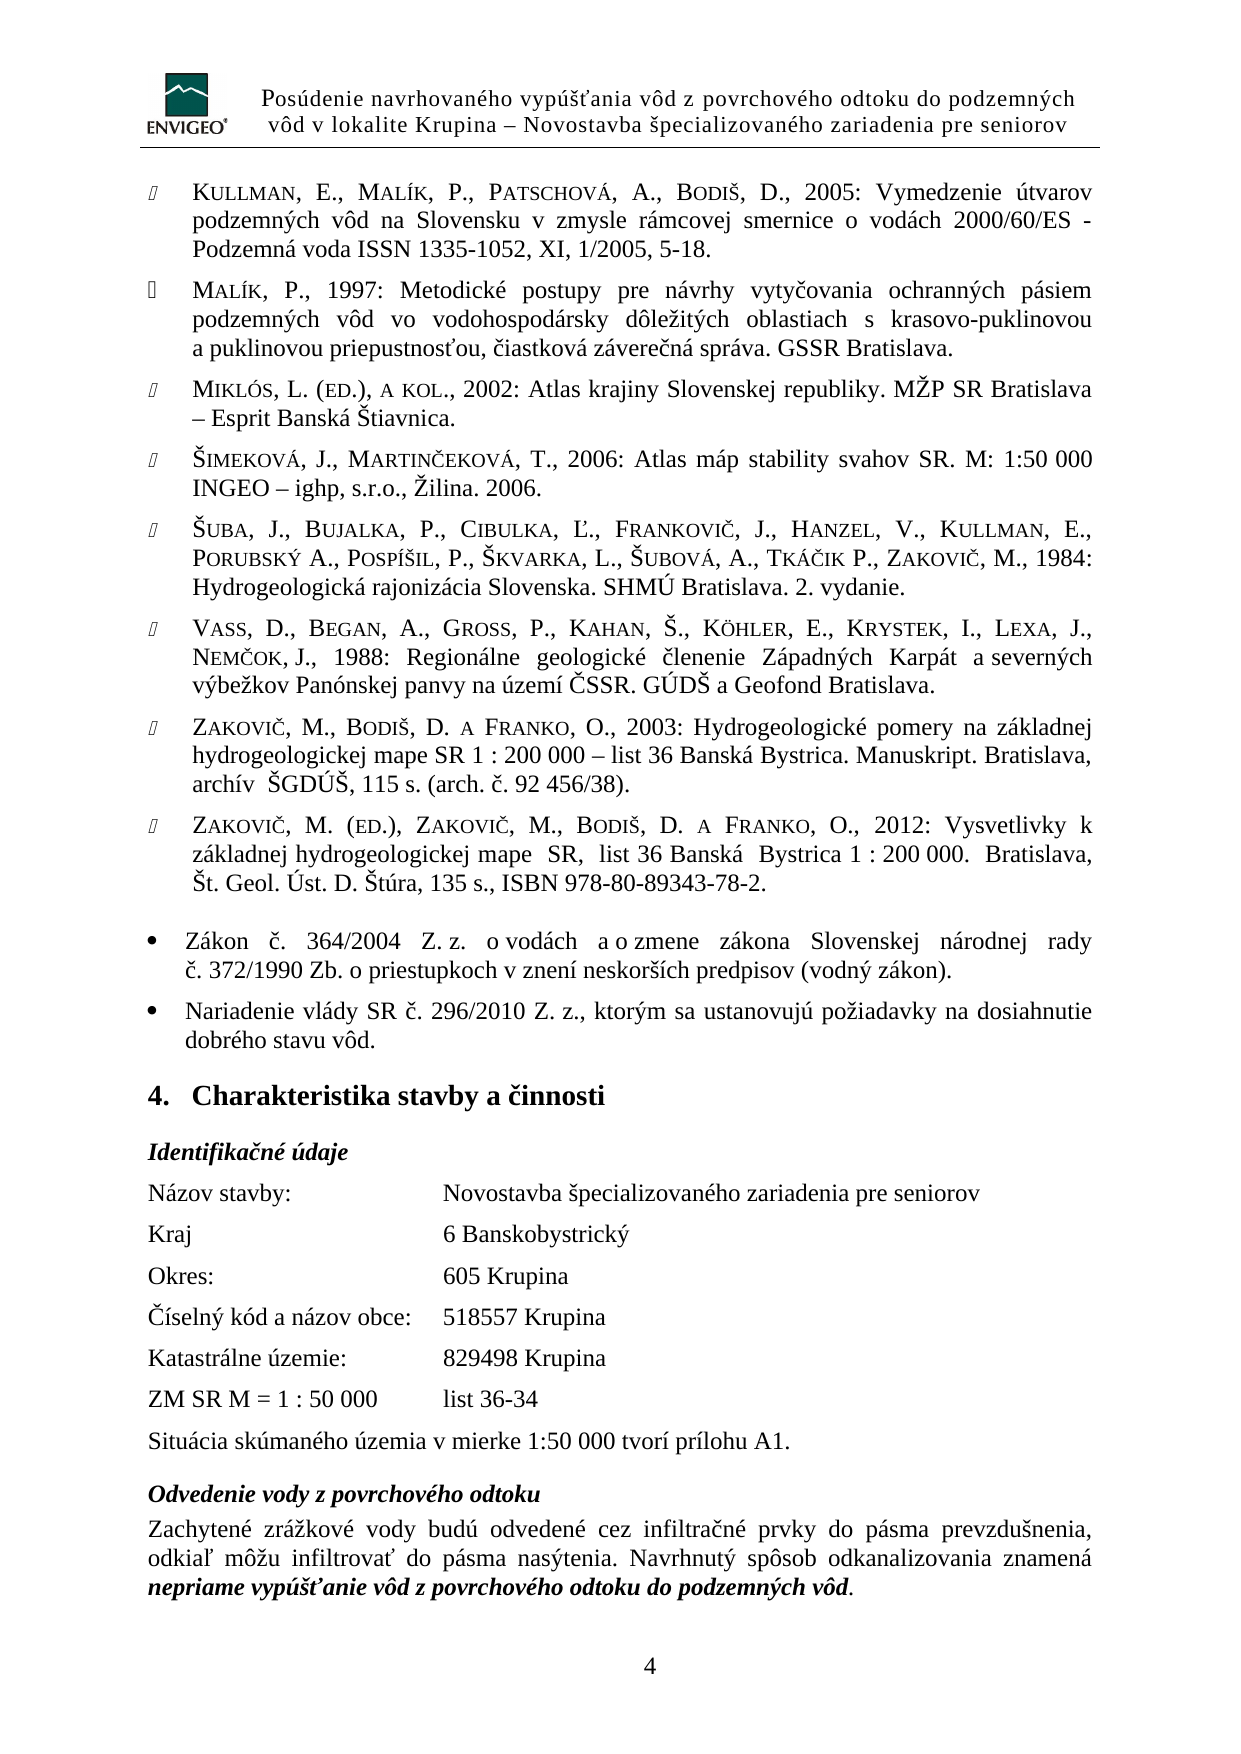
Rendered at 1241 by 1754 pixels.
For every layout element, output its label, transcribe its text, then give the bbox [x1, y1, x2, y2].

text Katastrálne územie: 829498 Krupina [148, 1343, 1093, 1372]
text Zachytené zrážkové vody budú odvedené cez infiltračné prvky do pásma prevzdušnenia, odkiaľ môžu infiltrovať do pásma nasýtenia. Navrhnutý spôsob odkanalizovania znamená nepriame vypúšťanie vôd z povrchového odtoku do podzemných vôd. [148, 1514, 1093, 1601]
list Malík, P., 1997: Metodické postupy pre návrhy vytyčovania ochranných pásiem podzemných vôd vo vodohospodársky dôležitých oblastiach s krasovo-puklinovou a puklinovou priepustnosťou, čiastková záverečná správa. GSSR Bratislava. [148, 276, 1093, 362]
text Názov stavby: Novostavba špecializovaného zariadenia pre seniorov [148, 1178, 1093, 1207]
text Kraj 6 Banskobystrický [148, 1219, 1093, 1248]
text Okres: 605 Krupina [148, 1261, 1093, 1289]
picture [147, 73, 228, 134]
subtitle Identifikačné údaje [148, 1137, 1093, 1166]
subtitle Odvedenie vody z povrchového odtoku [148, 1479, 1093, 1508]
list Miklós, L. (ed.), a kol., 2002: Atlas krajiny Slovenskej republiky. MŽP SR Bratislava – Esprit Banská Štiavnica. [148, 374, 1093, 432]
list Zakovič, M. (ed.), Zakovič, M., Bodiš, D. a Franko, O., 2012: Vysvetlivky k základnej hydrogeologickej mape SR, list 36 Banská Bystrica 1 : 200 000. Bratislava, Št. Geol. Úst. D. Štúra, 135 s., ISBN 978-80-89343-78-2. [148, 811, 1093, 897]
list Šimeková, J., Martinčeková, T., 2006: Atlas máp stability svahov SR. M: 1:50 000 INGEO – ighp, s.r.o., Žilina. 2006. [148, 444, 1093, 502]
list Zákon č. 364/2004 Z. z. o vodách a o zmene zákona Slovenskej národnej rady č. 372/1990 Zb. o priestupkoch v znení neskorších predpisov (vodný zákon). [148, 926, 1093, 983]
list Zakovič, M., Bodiš, D. a Franko, O., 2003: Hydrogeologické pomery na základnej hydrogeologickej mape SR 1 : 200 000 – list 36 Banská Bystrica. Manuskript. Bratislava, archív ŠGDÚŠ, 115 s. (arch. č. 92 456/38). [148, 712, 1093, 798]
text Situácia skúmaného územia v mierke 1:50 000 tvorí prílohu A1. [148, 1426, 1093, 1454]
text Číselný kód a názov obce: 518557 Krupina [148, 1302, 1093, 1331]
text ZM SR M = 1 : 50 000 list 36-34 [148, 1384, 1093, 1413]
list Nariadenie vlády SR č. 296/2010 Z. z., ktorým sa ustanovujú požiadavky na dosiahnutie dobrého stavu vôd. [148, 996, 1093, 1053]
list Šuba, J., Bujalka, P., Cibulka, Ľ., Frankovič, J., Hanzel, V., Kullman, E., Porubský A., Pospíšil, P., Škvarka, L., Šubová, A., Tkáčik P., Zakovič, M., 1984: Hydrogeologická rajonizácia Slovenska. SHMÚ Bratislava. 2. vydanie. [148, 514, 1093, 601]
list Kullman, E., Malík, P., Patschová, A., Bodiš, D., 2005: Vymedzenie útvarov podzemných vôd na Slovensku v zmysle rámcovej smernice o vodách 2000/60/ES - Podzemná voda ISSN 1335-1052, XI, 1/2005, 5-18. [148, 177, 1093, 263]
list Vass, D., Began, A., Gross, P., Kahan, Š., Köhler, E., Krystek, I., Lexa, J., Nemčok, J., 1988: Regionálne geologické členenie Západných Karpát a severných výbežkov Panónskej panvy na území ČSSR. GÚDŠ a Geofond Bratislava. [148, 613, 1093, 699]
subtitle 4. Charakteristika stavby a činnosti [148, 1078, 1093, 1112]
